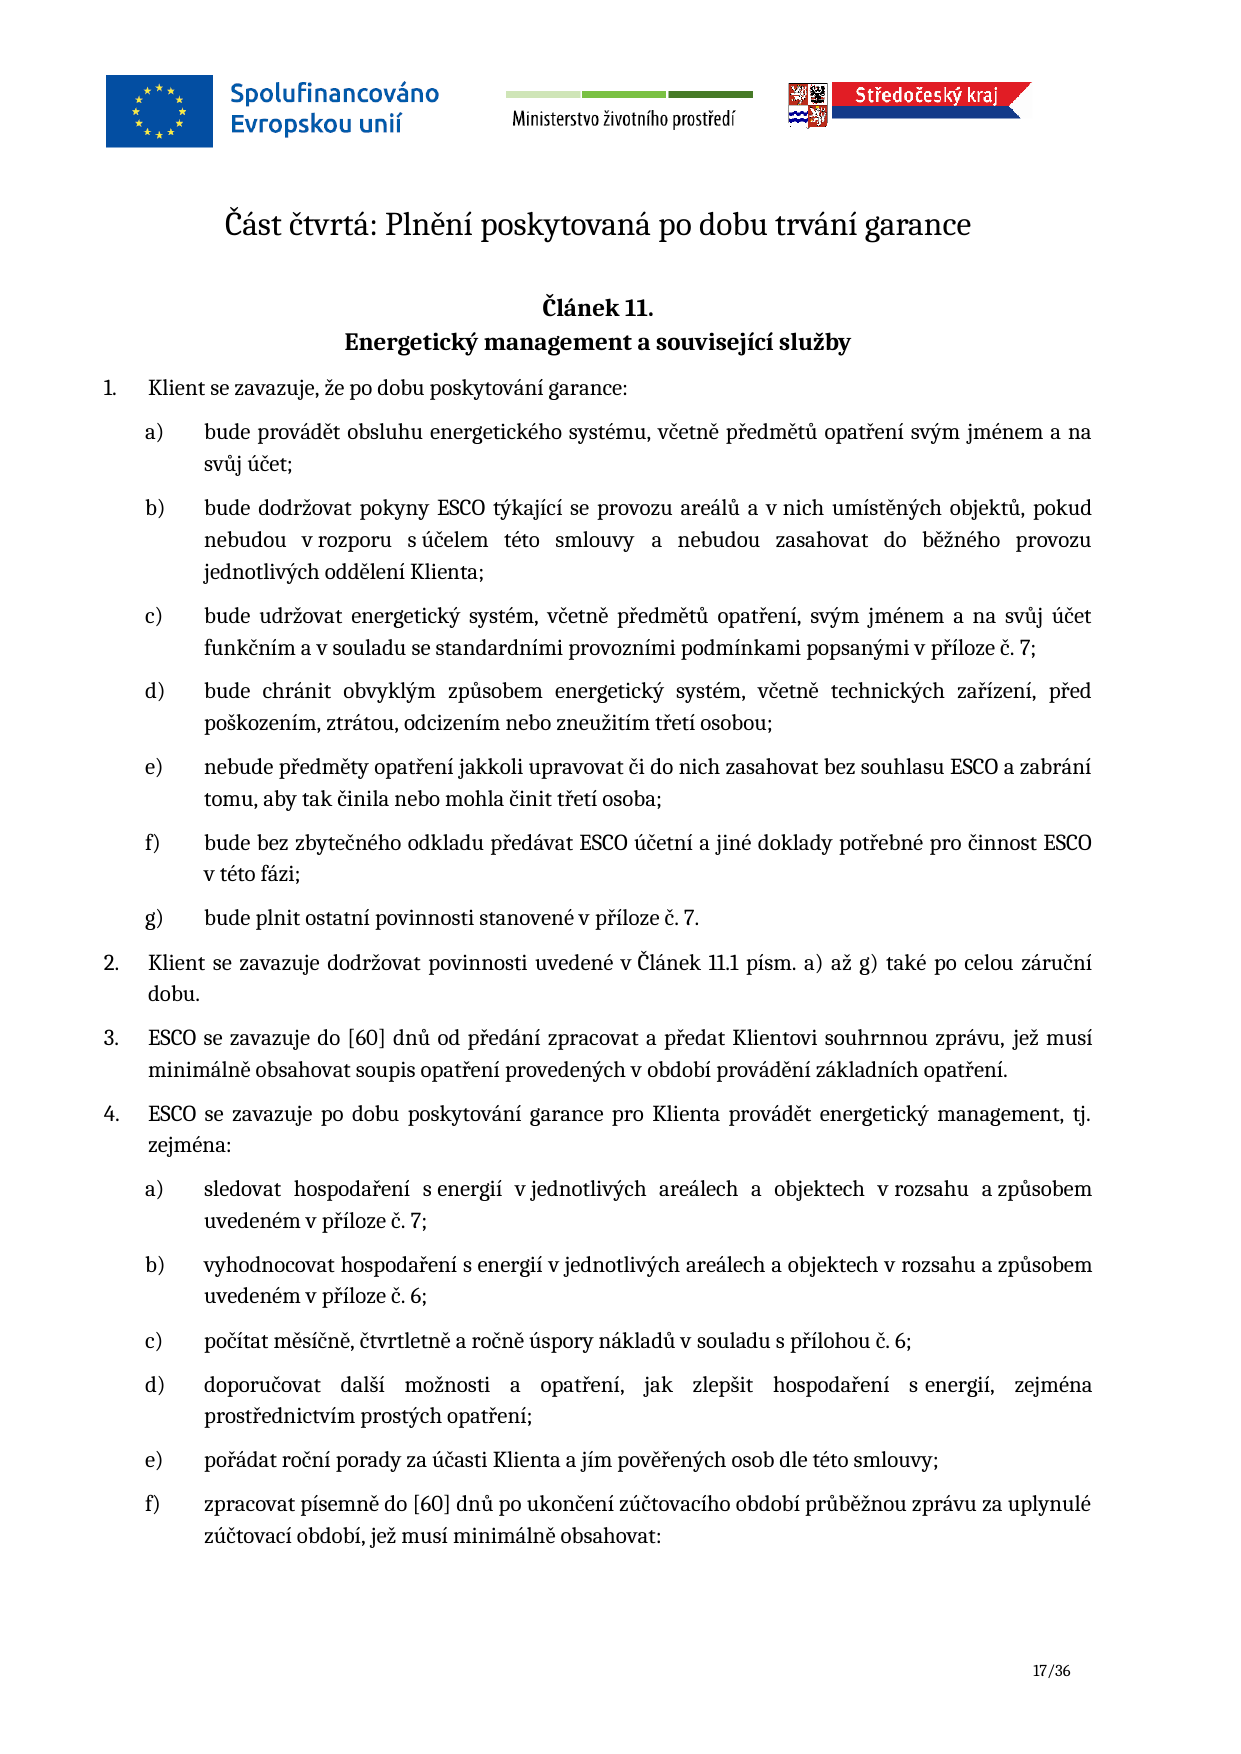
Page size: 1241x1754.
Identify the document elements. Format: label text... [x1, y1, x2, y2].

subtitle pořádat roční porady za účasti Klienta a jím pověřených osob dle této smlouvy; [145, 1447, 1092, 1473]
subtitle bude bez zbytečného odkladu předávat ESCO účetní a jiné doklady potřebné pro činnost ESCO v této fázi; [145, 829, 1092, 887]
subtitle zpracovat písemně do [60] dnů po ukončení zúčtovacího období průběžnou zprávu za uplynulé zúčtovací období, jež musí minimálně obsahovat: [145, 1491, 1092, 1549]
subtitle bude dodržovat pokyny ESCO týkající se provozu areálů a v nich umístěných objektů, pokud nebudou v rozporu s účelem této smlouvy a nebudou zasahovat do běžného provozu jednotlivých oddělení Klienta; [145, 495, 1092, 585]
subtitle nebude předměty opatření jakkoli upravovat či do nich zasahovat bez souhlasu ESCO a zabrání tomu, aby tak činila nebo mohla činit třetí osoba; [145, 754, 1092, 812]
subtitle ESCO se zavazuje po dobu poskytování garance pro Klienta provádět energetický management, tj. zejména: [103, 1101, 1092, 1158]
subtitle sledovat hospodaření s energií v jednotlivých areálech a objektech v rozsahu a způsobem uvedeném v příloze č. 7; [145, 1176, 1092, 1234]
subtitle bude chránit obvyklým způsobem energetický systém, včetně technických zařízení, před poškozením, ztrátou, odcizením nebo zneužitím třetí osobou; [145, 678, 1092, 736]
subtitle ESCO se zavazuje do [60] dnů od předání zpracovat a předat Klientovi souhrnnou zprávu, jež musí minimálně obsahovat soupis opatření provedených v období provádění základních opatření. [103, 1025, 1092, 1083]
subtitle bude plnit ostatní povinnosti stanovené v příloze č. 7. [145, 905, 1092, 932]
title Část čtvrtá: Plnění poskytovaná po dobu trvání garance [103, 205, 1092, 243]
subtitle Energetický management a související služby [103, 293, 1092, 357]
subtitle bude udržovat energetický systém, včetně předmětů opatření, svým jménem a na svůj účet funkčním a v souladu se standardními provozními podmínkami popsanými v příloze č. 7; [145, 603, 1092, 661]
subtitle Klient se zavazuje dodržovat povinnosti uvedené v Článek 11.1 písm. a) až g) také po celou záruční dobu. [103, 949, 1092, 1007]
subtitle počítat měsíčně, čtvrtletně a ročně úspory nákladů v souladu s přílohou č. 6; [145, 1327, 1092, 1354]
subtitle doporučovat další možnosti a opatření, jak zlepšit hospodaření s energií, zejména prostřednictvím prostých opatření; [145, 1371, 1092, 1429]
subtitle vyhodnocovat hospodaření s energií v jednotlivých areálech a objektech v rozsahu a způsobem uvedeném v příloze č. 6; [145, 1252, 1092, 1310]
picture [103, 73, 1048, 148]
subtitle Klient se zavazuje, že po dobu poskytování garance: [103, 375, 1092, 401]
subtitle bude provádět obsluhu energetického systému, včetně předmětů opatření svým jménem a na svůj účet; [145, 419, 1092, 477]
